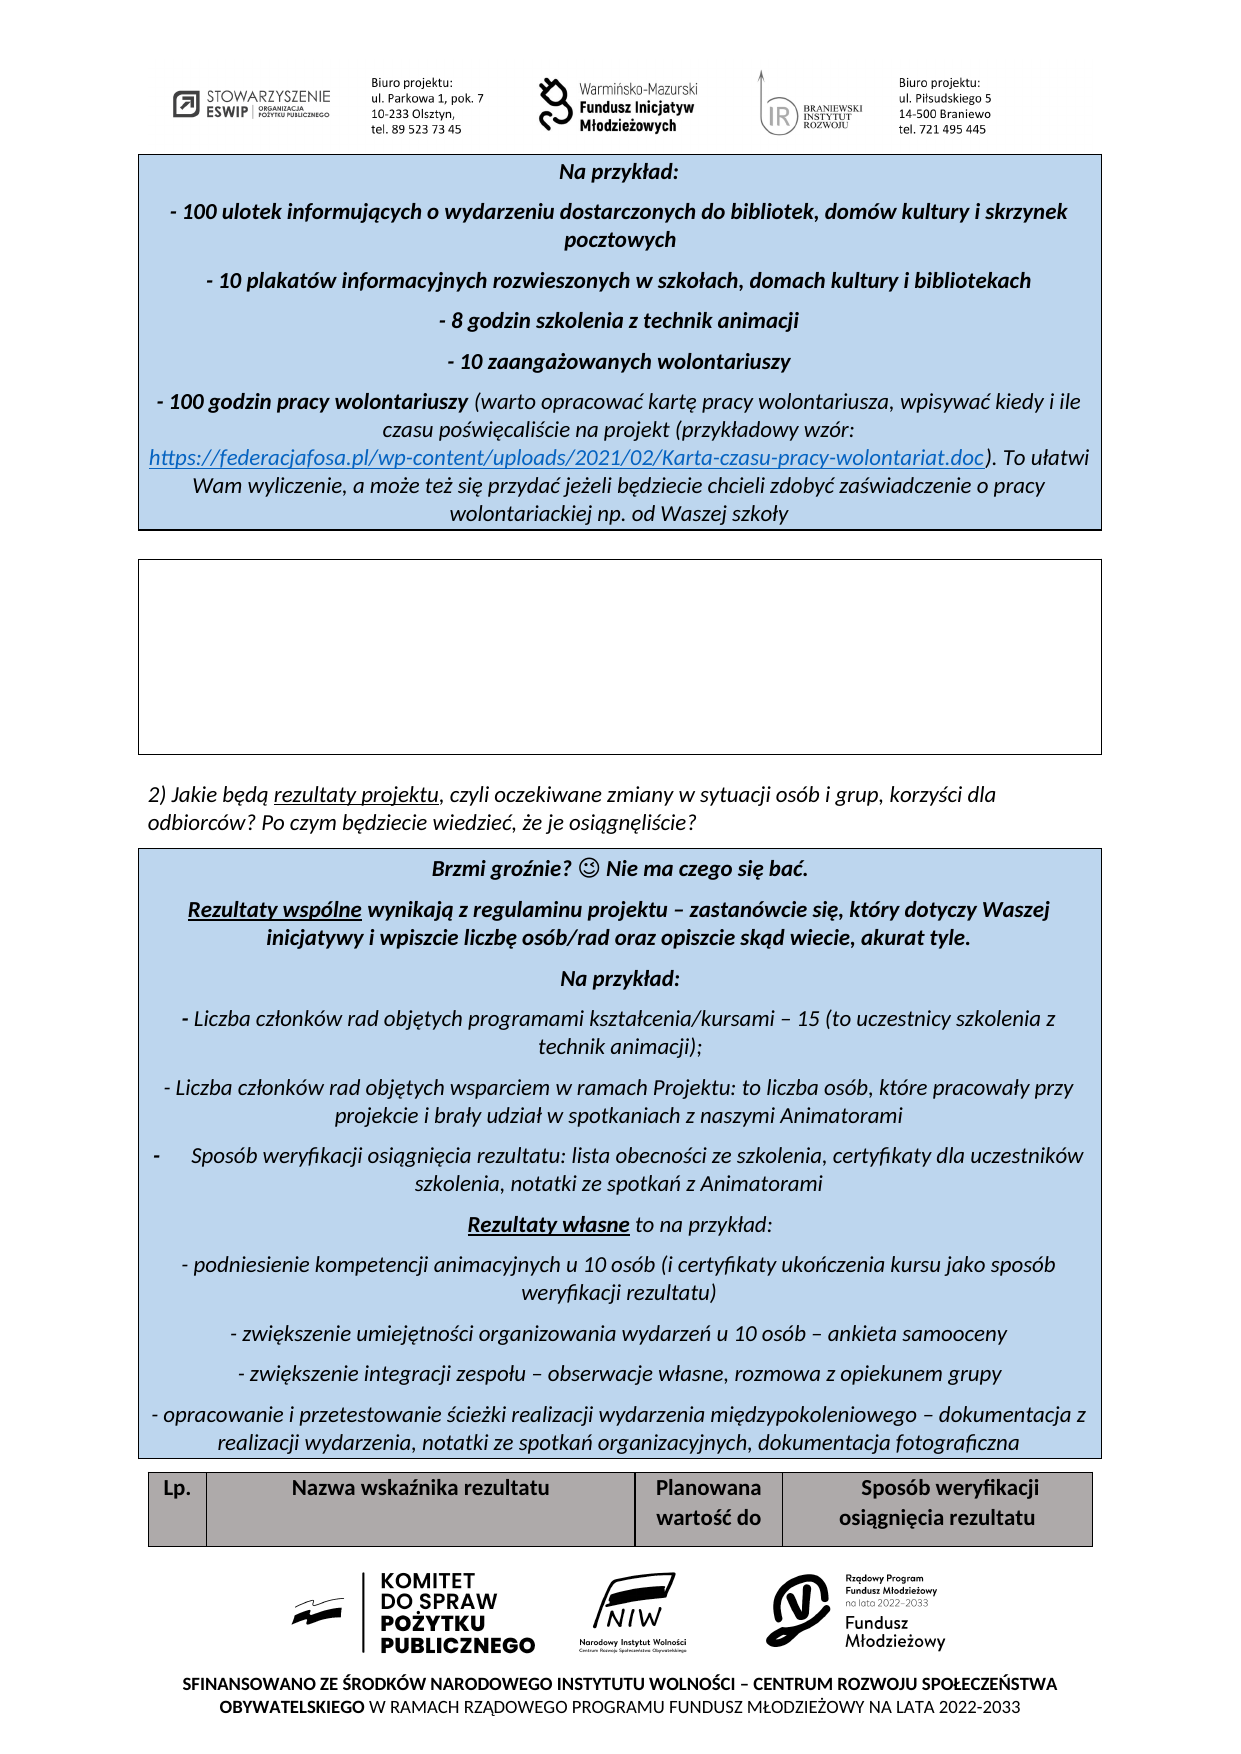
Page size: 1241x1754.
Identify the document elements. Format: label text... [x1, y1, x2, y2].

text 2) Jakie będą rezultaty projektu, czyli oczekiwane zmiany w sytuacji osób i grup, korzyści dla odbiorców? Po czym będziecie wiedzieć, że je osiągnęliście? [148, 780, 1093, 836]
text - zwiększenie integracji zespołu – obserwacje własne, rozmowa z opiekunem grupy [139, 1356, 1101, 1387]
text - 8 godzin szkolenia z technik animacji [139, 303, 1101, 334]
picture [147, 59, 1093, 154]
picture [276, 1557, 964, 1673]
text - zwiększenie umiejętności organizowania wydarzeń u 10 osób – ankieta samooceny [139, 1316, 1101, 1347]
text Rezultaty własne to na przykład: [139, 1207, 1101, 1238]
table_header Planowana wartość do osiągnięcia [636, 1473, 782, 1546]
text - 10 plakatów informacyjnych rozwieszonych w szkołach, domach kultury i bibliotekach [139, 263, 1101, 294]
table_header Nazwa wskaźnika rezultatu [207, 1473, 634, 1546]
table_header Lp. [149, 1473, 206, 1546]
text - Liczba członków rad objętych programami kształcenia/kursami – 15 (to uczestnicy szkolenia z technik animacji); [139, 1001, 1101, 1060]
text Na przykład: [139, 961, 1101, 992]
text Na przykład: [139, 155, 1101, 185]
text Rezultaty wspólne wynikają z regulaminu projektu – zastanówcie się, który dotyczy Waszej inicjatywy i wpiszcie liczbę osób/rad oraz opiszcie skąd wiecie, akurat tyle. [139, 892, 1101, 951]
text Brzmi groźnie? 😉 Nie ma czego się bać. [139, 849, 1101, 883]
text - Sposób weryfikacji osiągnięcia rezultatu: lista obecności ze szkolenia, certyfikaty dla uczestników szkolenia, notatki ze spotkań z Animatorami [139, 1138, 1101, 1197]
text - 10 zaangażowanych wolontariuszy [139, 344, 1101, 375]
text - podniesienie kompetencji animacyjnych u 10 osób (i certyfikaty ukończenia kursu jako sposób weryfikacji rezultatu) [139, 1247, 1101, 1306]
table_header Sposób weryfikacji osiągnięcia rezultatu [783, 1473, 1092, 1546]
text - opracowanie i przetestowanie ścieżki realizacji wydarzenia międzypokoleniowego – dokumentacja z realizacji wydarzenia, notatki ze spotkań organizacyjnych, dokumentacja fotograficzna [139, 1397, 1101, 1458]
text - Liczba członków rad objętych wsparciem w ramach Projektu: to liczba osób, które pracowały przy projekcie i brały udział w spotkaniach z naszymi Animatorami [139, 1070, 1101, 1129]
text - 100 godzin pracy wolontariuszy (warto opracować kartę pracy wolontariusza, wpisywać kiedy i ile czasu poświęcaliście na projekt (przykładowy wzór: https://federacjafosa.pl/wp-content/uploads/2021/02/Karta-czasu-pracy-wolontariat.doc). To ułatwi Wam wyliczenie, a może też się przydać jeżeli będziecie chcieli zdobyć zaświadczenie o pracy wolontariackiej np. od Waszej szkoły [139, 384, 1101, 529]
text - 100 ulotek informujących o wydarzeniu dostarczonych do bibliotek, domów kultury i skrzynek pocztowych [139, 194, 1101, 253]
